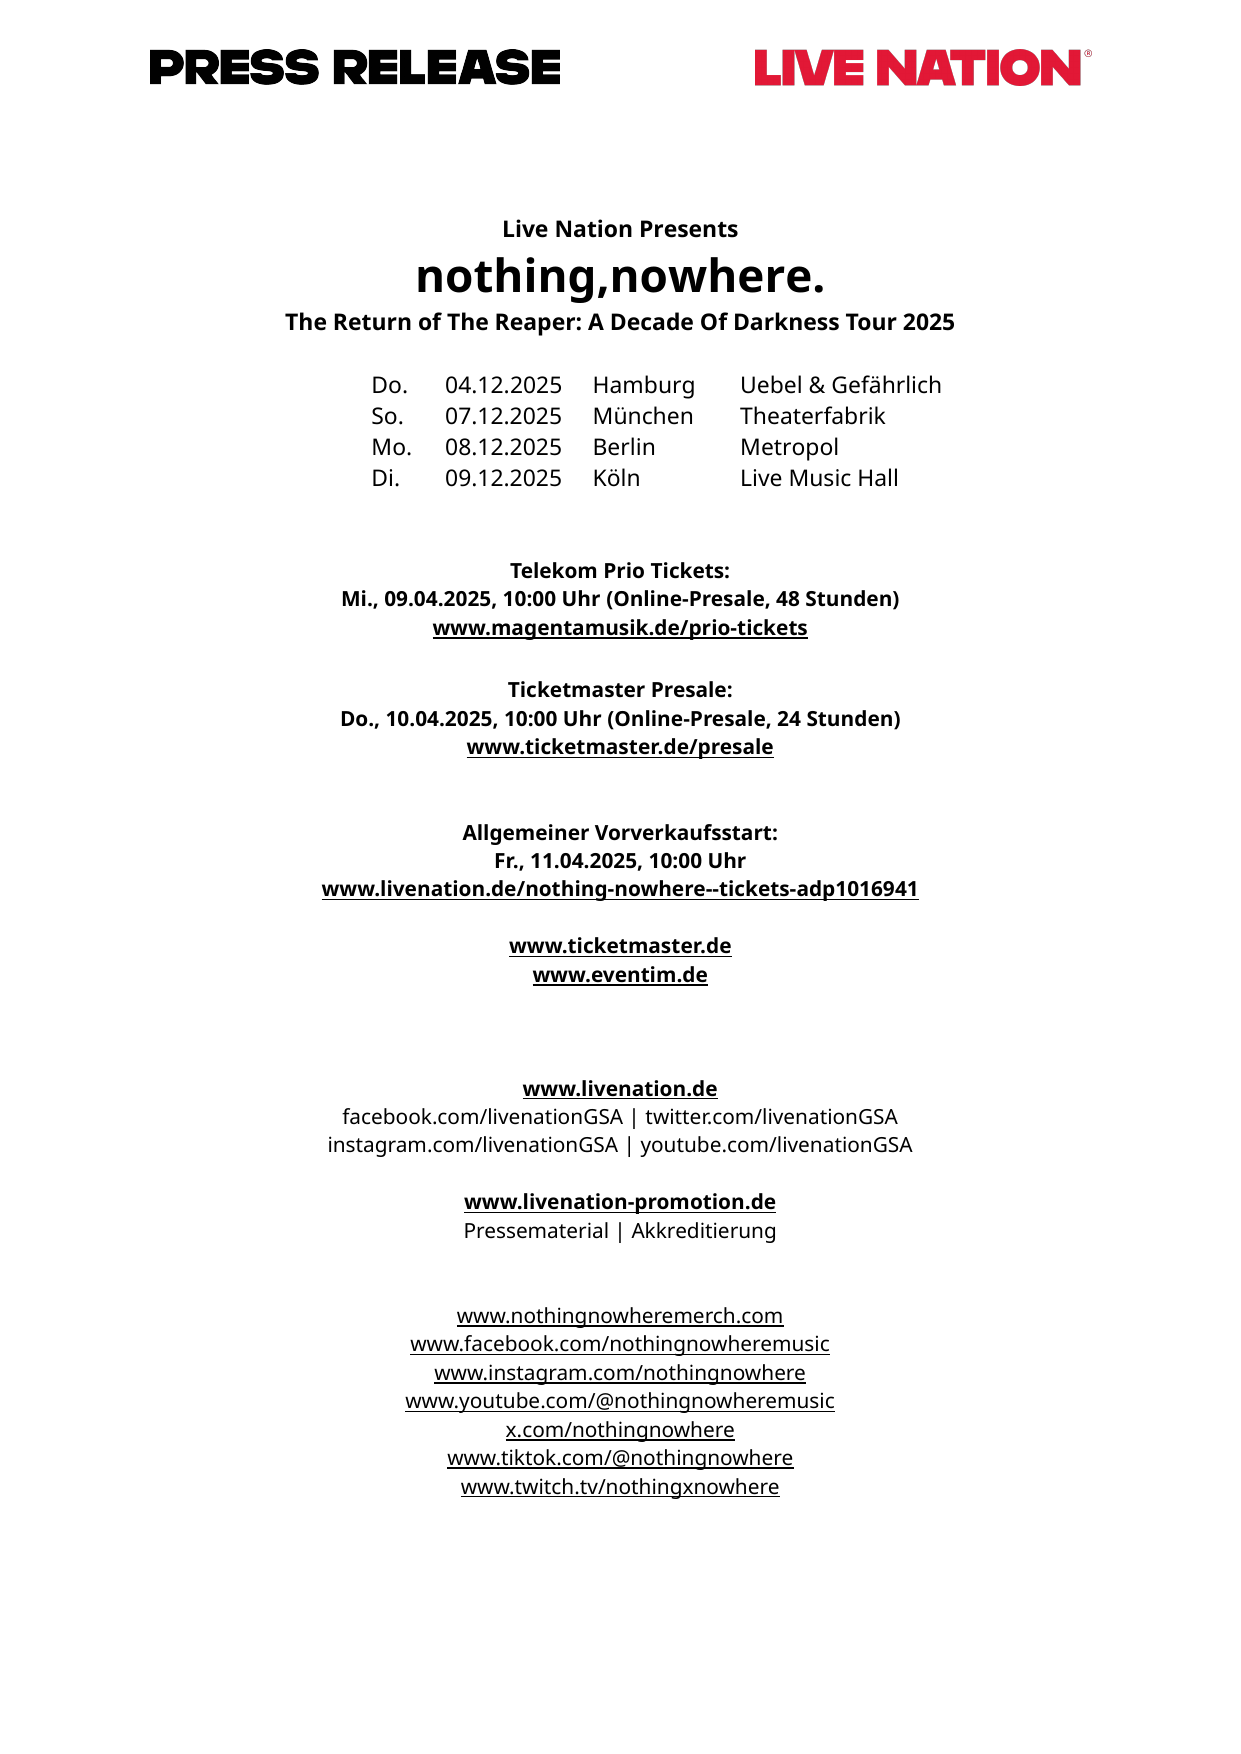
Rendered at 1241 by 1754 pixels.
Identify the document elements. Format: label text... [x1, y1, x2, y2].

text Di. 09.12.2025 Köln Live Music Hall [297, 462, 1090, 494]
text nothing,nowhere. [150, 244, 1090, 306]
text instagram.com/livenationGSA | youtube.com/livenationGSA [150, 1131, 1090, 1159]
text Do., 10.04.2025, 10:00 Uhr (Online-Presale, 24 Stunden) [150, 704, 1090, 732]
text www.instagram.com/nothingnowhere [150, 1358, 1090, 1386]
text www.twitch.tv/nothingxnowhere [150, 1472, 1090, 1500]
text The Return of The Reaper: A Decade Of Darkness Tour 2025 [150, 306, 1090, 337]
subtitle Allgemeiner Vorverkaufsstart: [150, 818, 1090, 846]
text www.facebook.com/nothingnowheremusic [150, 1329, 1090, 1358]
picture [150, 49, 560, 85]
text Do. 04.12.2025 Hamburg Uebel & Gefährlich [297, 369, 1090, 400]
text Live Nation Presents [150, 212, 1090, 244]
text www.livenation.de facebook.com/livenationGSA | twitter.com/livenationGSA [150, 1074, 1090, 1131]
text www.tiktok.com/@nothingnowhere [150, 1443, 1090, 1472]
text Fr., 11.04.2025, 10:00 Uhr [150, 846, 1090, 874]
text x.com/nothingnowhere [150, 1415, 1090, 1443]
picture [755, 49, 1092, 86]
text Ticketmaster Presale: [150, 676, 1090, 704]
subtitle www.ticketmaster.de/presale [150, 732, 1090, 761]
text www.livenation-promotion.de [150, 1187, 1090, 1216]
text www.youtube.com/@nothingnowheremusic [150, 1386, 1090, 1415]
text Pressematerial | Akkreditierung [150, 1216, 1090, 1244]
text Mo. 08.12.2025 Berlin Metropol [297, 431, 1090, 462]
text www.livenation.de/nothing-nowhere--tickets-adp1016941 [150, 874, 1090, 903]
text Mi., 09.04.2025, 10:00 Uhr (Online-Presale, 48 Stunden) www.magentamusik.de/prio-tickets [150, 584, 1090, 641]
text www.nothingnowheremerch.com [150, 1301, 1090, 1329]
text So. 07.12.2025 München Theaterfabrik [297, 400, 1090, 431]
text www.ticketmaster.de www.eventim.de [150, 931, 1090, 988]
subtitle Telekom Prio Tickets: [150, 556, 1090, 584]
